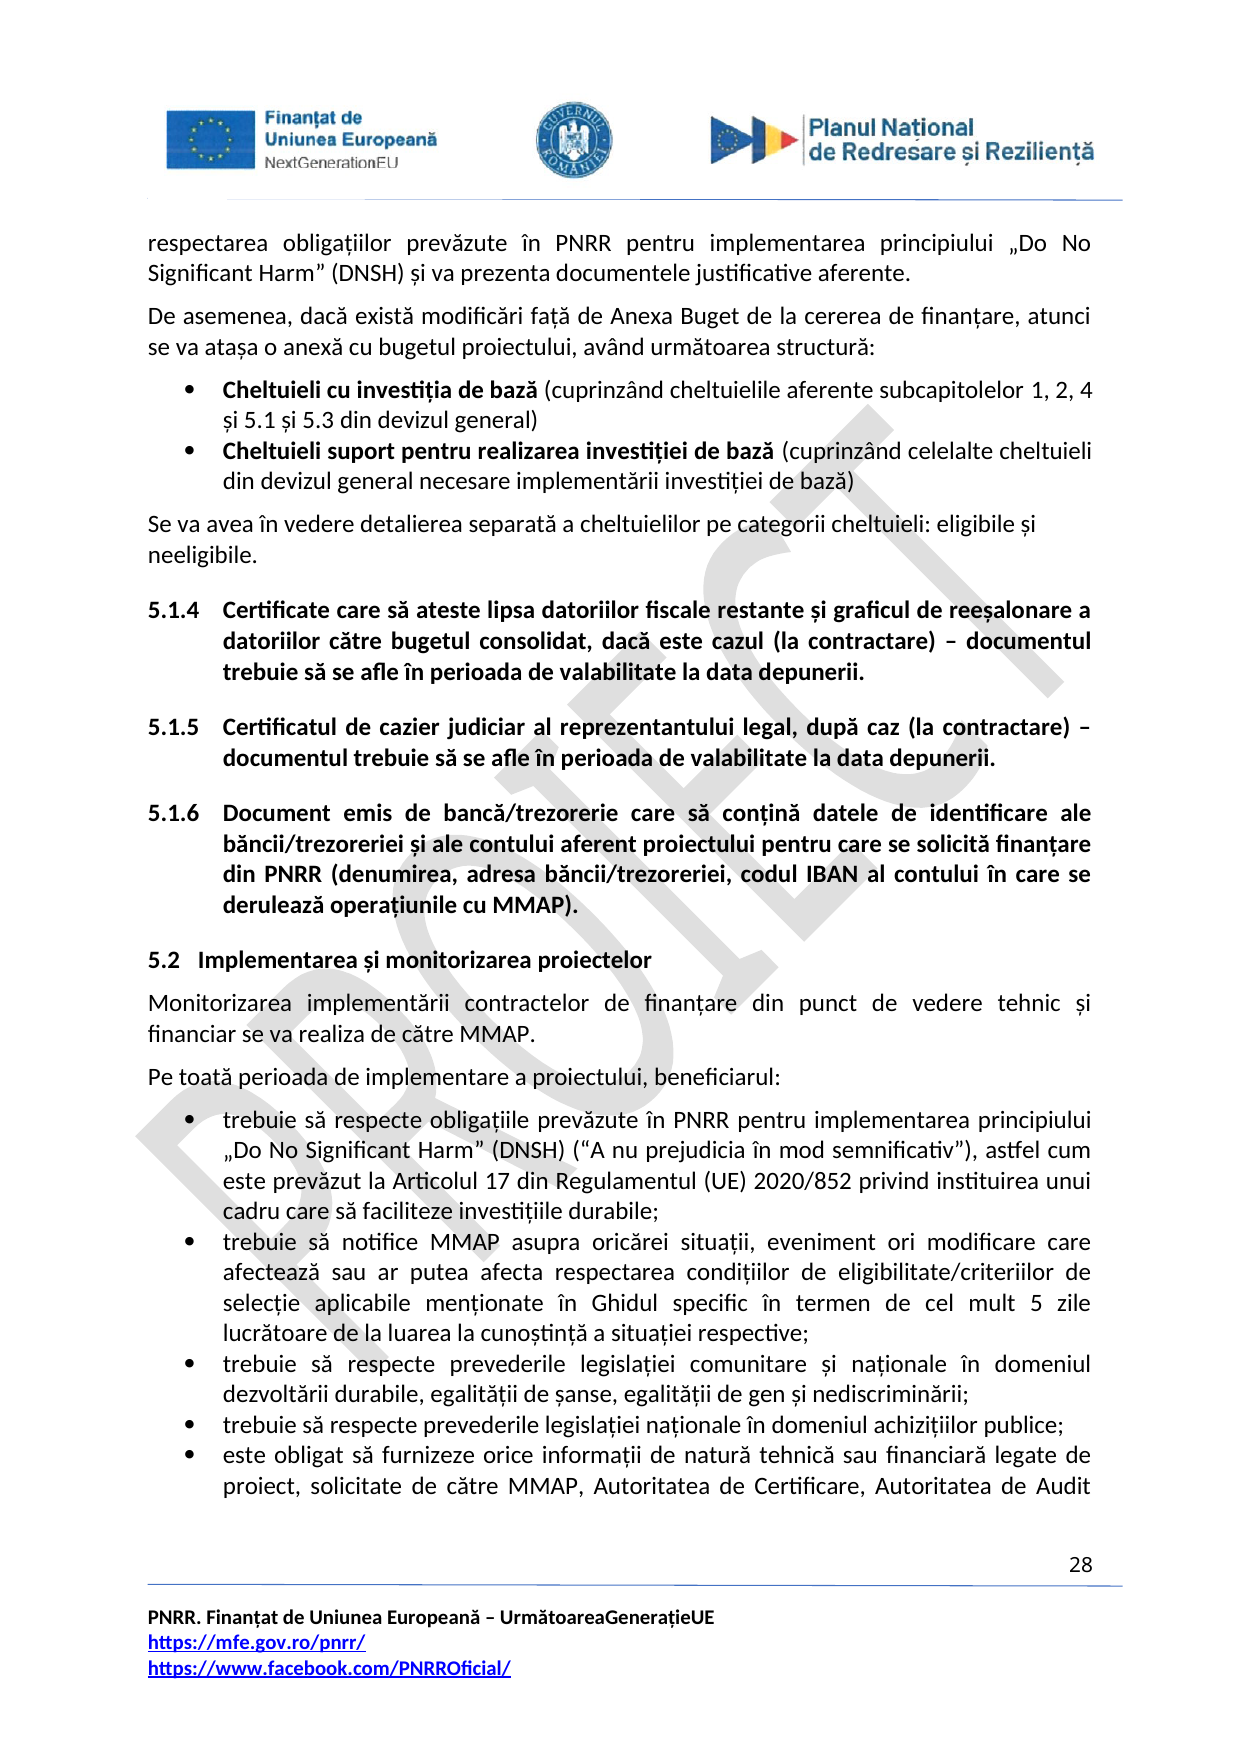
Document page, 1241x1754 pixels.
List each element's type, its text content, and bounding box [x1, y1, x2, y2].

picture [147, 73, 1123, 199]
list trebuie să respecte prevederile legislației comunitare și naționale în domeniul dezvoltării durabile, egalității de șanse, egalității de gen și nediscriminării; [185, 1348, 1093, 1409]
subtitle Document emis de bancă/trezorerie care să conțină datele de identificare ale băncii/trezoreriei și ale contului aferent proiectului pentru care se solicită finanțare din PNRR (denumirea, adresa băncii/trezoreriei, codul IBAN al contului în care se derulează operațiunile cu MMAP). [148, 797, 1093, 919]
list Cheltuieli suport pentru realizarea investiției de bază (cuprinzând celelalte cheltuieli din devizul general necesare implementării investiției de bază) [185, 435, 1093, 496]
list trebuie să respecte prevederile legislației naționale în domeniul achizițiilor publice; [185, 1409, 1093, 1439]
text Monitorizarea implementării contractelor de finanțare din punct de vedere tehnic și financiar se va realiza de către MMAP. [148, 987, 1093, 1048]
subtitle Certificate care să ateste lipsa datoriilor fiscale restante și graficul de reeșalonare a datoriilor către bugetul consolidat, dacă este cazul (la contractare) – documentul trebuie să se afle în perioada de valabilitate la data depunerii. [148, 594, 1093, 686]
list trebuie să notifice MMAP asupra oricărei situații, eveniment ori modificare care afectează sau ar putea afecta respectarea condițiilor de eligibilitate/criteriilor de selecție aplicabile menționate în Ghidul specific în termen de cel mult 5 zile lucrătoare de la luarea la cunoștință a situației respective; [185, 1226, 1093, 1348]
list Cheltuieli cu investiția de bază (cuprinzând cheltuielile aferente subcapitolelor 1, 2, 4 și 5.1 și 5.3 din devizul general) [185, 374, 1093, 435]
subtitle Certificatul de cazier judiciar al reprezentantului legal, după caz (la contractare) – documentul trebuie să se afle în perioada de valabilitate la data depunerii. [148, 711, 1093, 772]
subtitle Implementarea și monitorizarea proiectelor [148, 944, 1093, 975]
text Se va avea în vedere detalierea separată a cheltuielilor pe categorii cheltuieli: eligibile și neeligibile. [148, 508, 1093, 569]
text Pe toată perioada de implementare a proiectului, beneficiarul: [148, 1061, 1093, 1091]
text De asemenea, dacă există modificări față de Anexa Buget de la cererea de finanțare, atunci se va atașa o anexă cu bugetul proiectului, având următoarea structură: [148, 300, 1093, 361]
list trebuie să respecte obligațiile prevăzute în PNRR pentru implementarea principiului „Do No Significant Harm” (DNSH) (“A nu prejudicia în mod semnificativ”), astfel cum este prevăzut la Articolul 17 din Regulamentul (UE) 2020/852 privind instituirea unui cadru care să faciliteze investițiile durabile; [185, 1104, 1093, 1226]
